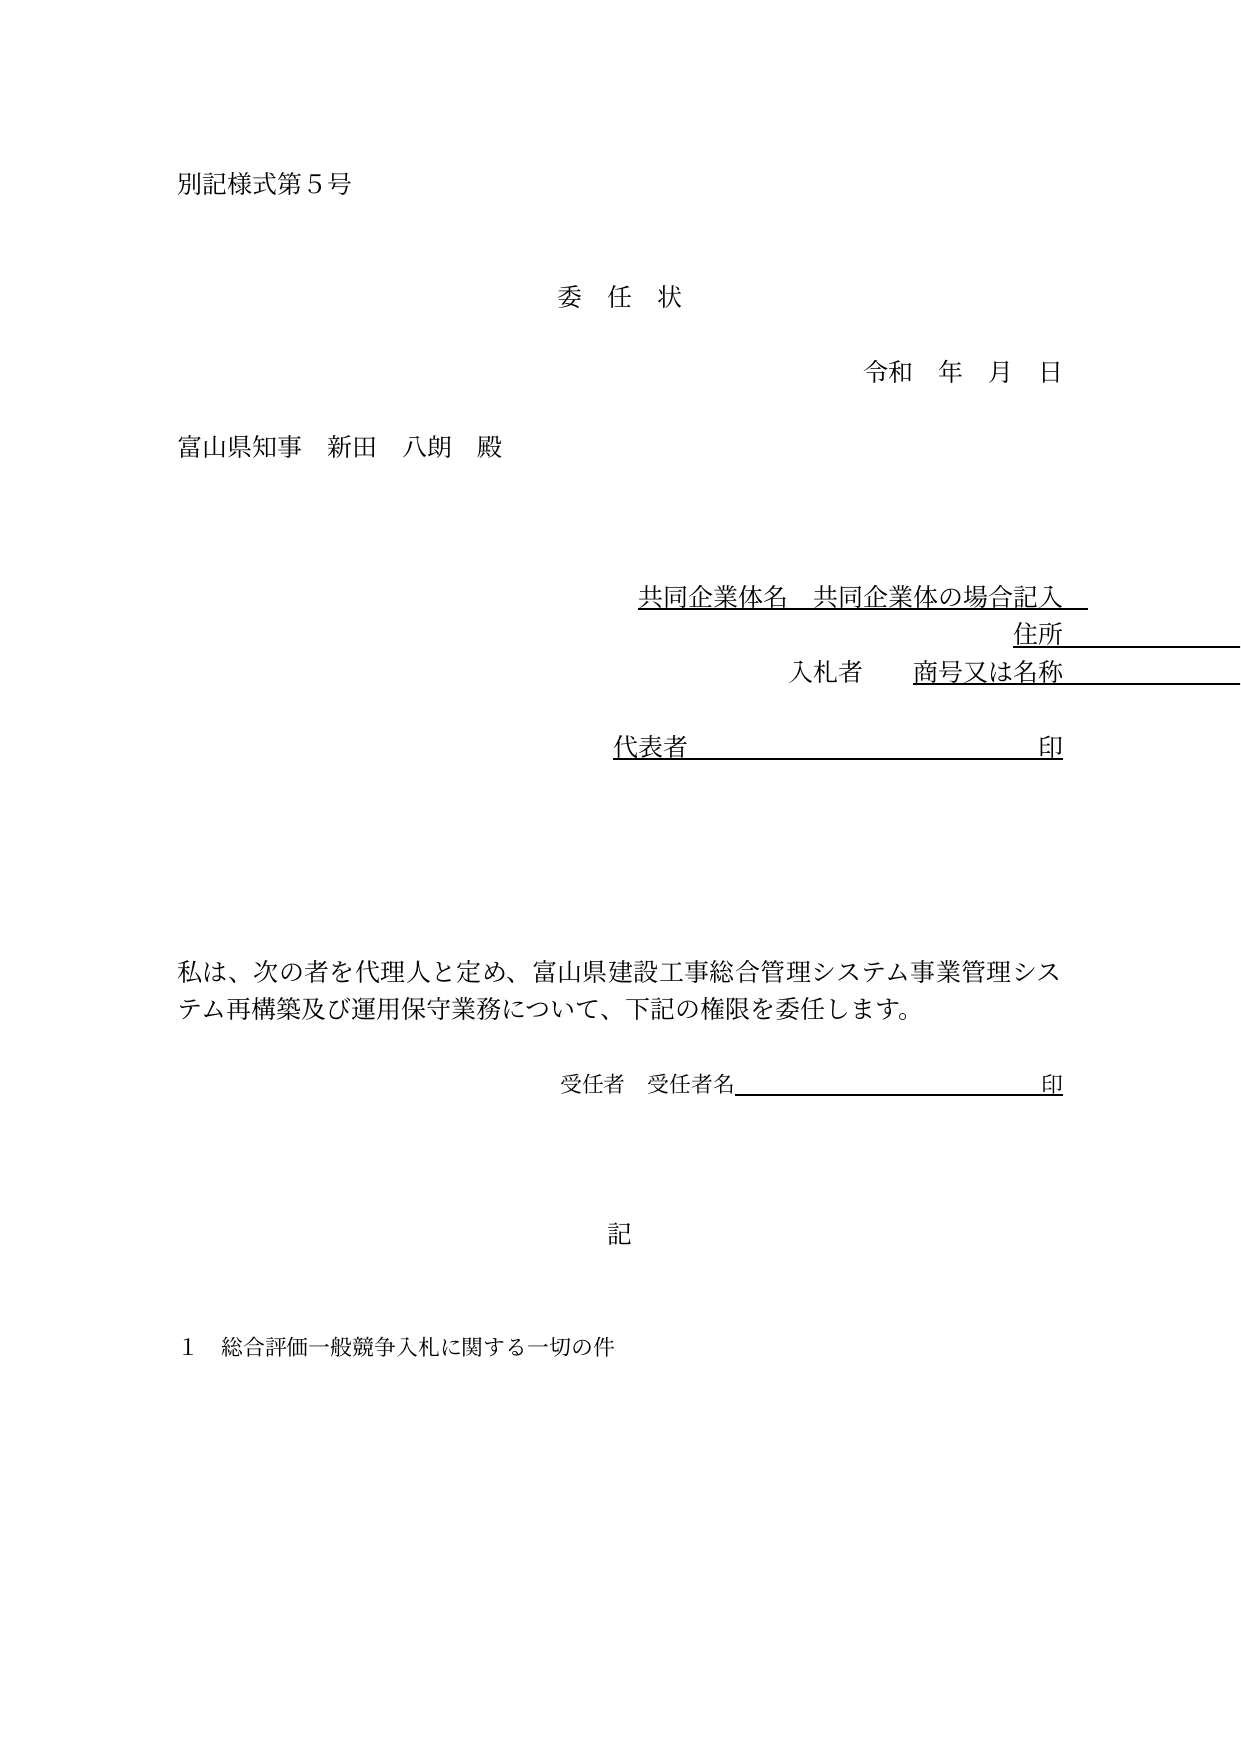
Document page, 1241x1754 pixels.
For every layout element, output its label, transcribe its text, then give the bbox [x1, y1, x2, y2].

text 令和 年 月 日 [177, 352, 1063, 389]
text 住所 [177, 614, 1063, 652]
subtitle 委 任 状 [177, 277, 1063, 314]
text 入札者 商号又は名称 [177, 652, 1063, 689]
subtitle 記 [177, 1214, 1063, 1252]
text 私は、次の者を代理人と定め、富山県建設工事総合管理システム事業管理システム再構築及び運用保守業務について、下記の権限を委任します。 [177, 952, 1063, 1027]
text 代表者 印 [177, 727, 1063, 764]
text １ 総合評価一般競争入札に関する一切の件 [177, 1327, 1063, 1364]
text 富山県知事 新田 八朗 殿 [177, 427, 1063, 464]
text 共同企業体名 共同企業体の場合記入 [177, 577, 1063, 614]
text 受任者 受任者名 印 [177, 1064, 1063, 1102]
text 別記様式第５号 [177, 164, 1063, 202]
